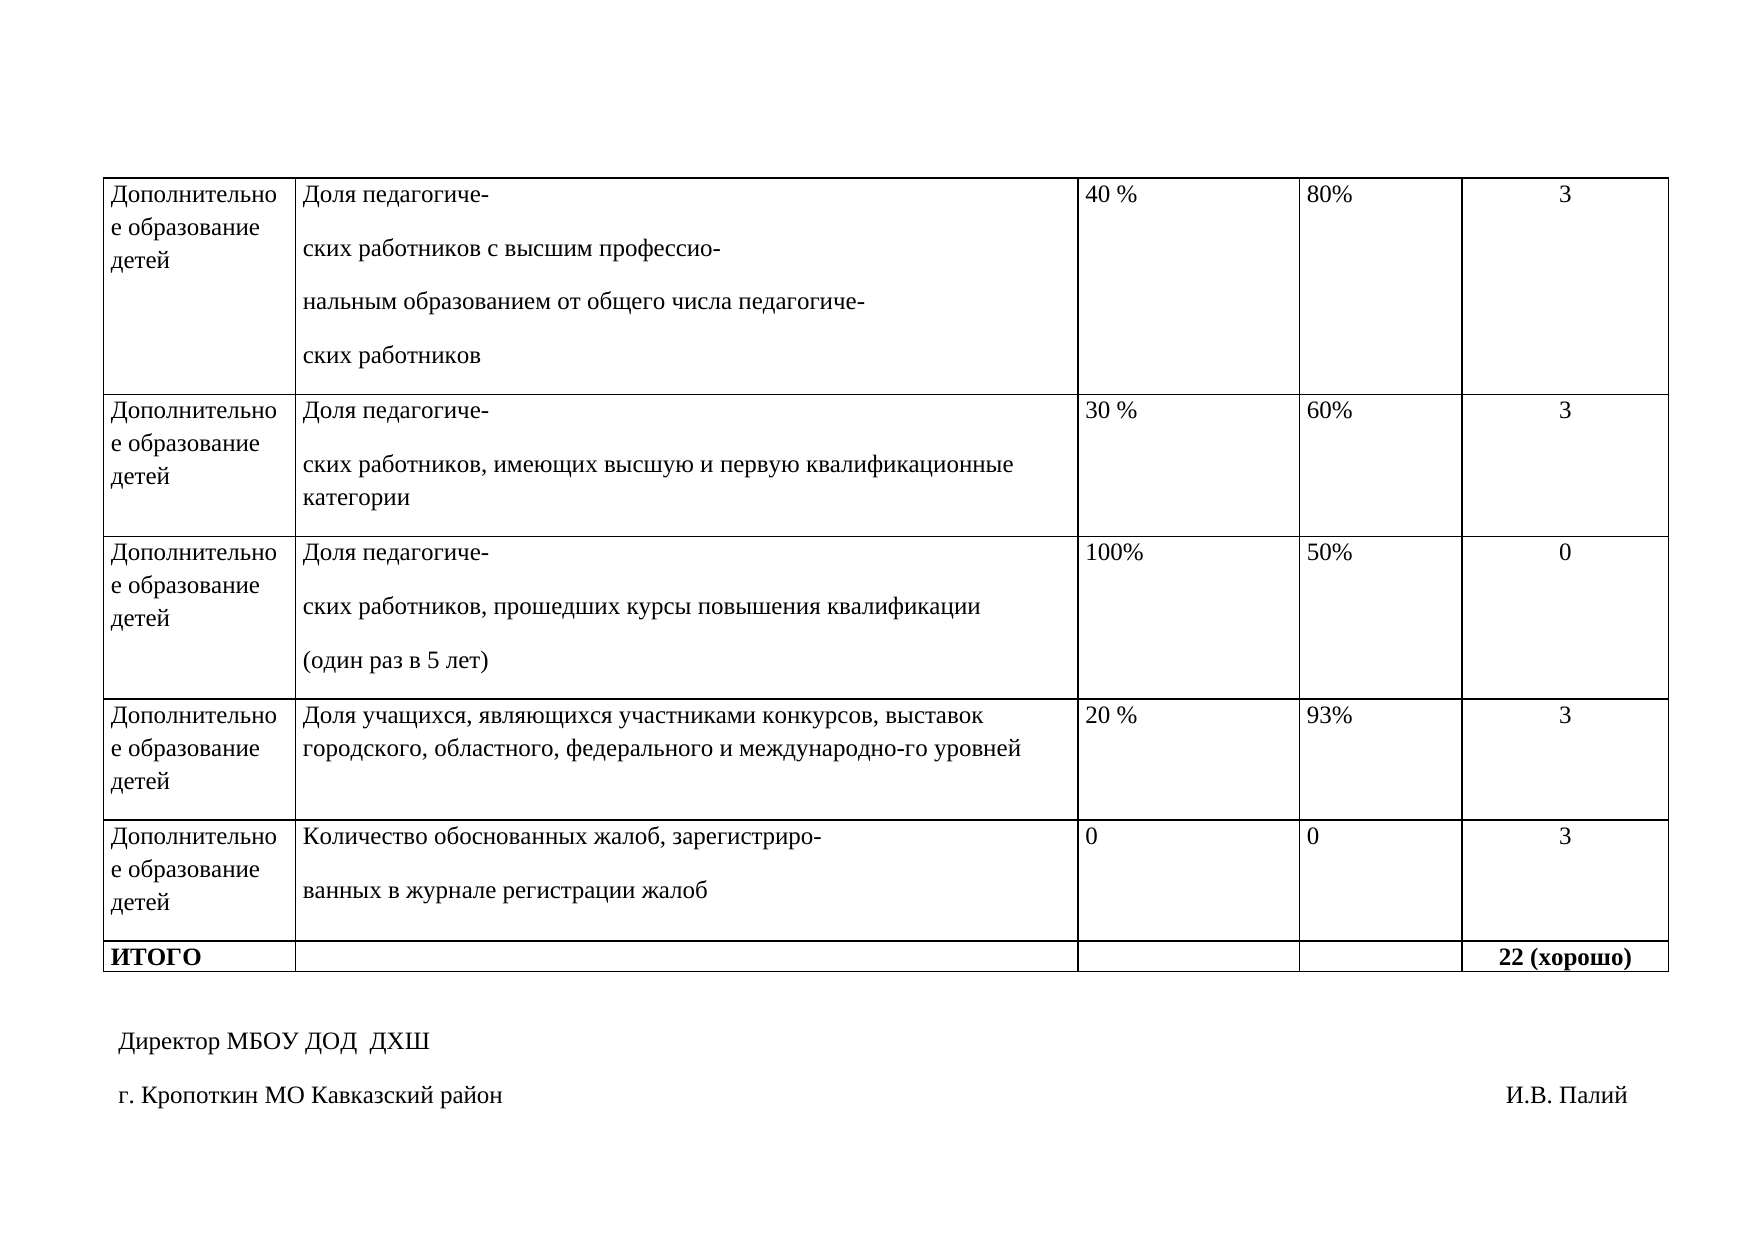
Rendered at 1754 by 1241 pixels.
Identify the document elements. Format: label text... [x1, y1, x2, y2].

table_cell 22 (хорошо) [1463, 942, 1668, 971]
table_cell 0 [1463, 537, 1668, 698]
table_cell Дополнительное образование детей [104, 700, 295, 819]
table_cell 60% [1300, 395, 1461, 536]
table_cell Доля учащихся, являющихся участниками конкурсов, выставок городского, областного, федерального и международно-го уровней [296, 700, 1077, 819]
table_cell 3 [1463, 395, 1668, 536]
table_cell 20 % [1079, 700, 1299, 819]
table_cell 30 % [1079, 395, 1299, 536]
table_cell 3 [1463, 179, 1668, 394]
table_cell Дополнительное образование детей [104, 821, 295, 940]
table_cell 50% [1300, 537, 1461, 698]
table_cell 80% [1300, 179, 1461, 394]
table_cell 3 [1463, 700, 1668, 819]
table_cell 100% [1079, 537, 1299, 698]
text г. Кропоткин МО Кавказский район И.В. Палий [118, 1080, 1636, 1109]
table_cell Дополнительное образование детей [104, 537, 295, 698]
table_cell Доля педагогиче- ских работников, имеющих высшую и первую квалификационные категории [296, 395, 1077, 536]
table_cell Дополнительное образование детей [104, 395, 295, 536]
table_cell 40 % [1079, 179, 1299, 394]
table_cell ИТОГО [104, 942, 295, 971]
table_cell 3 [1463, 821, 1668, 940]
text Директор МБОУ ДОД ДХШ [118, 1026, 1636, 1055]
table_cell 93% [1300, 700, 1461, 819]
table_cell Количество обоснованных жалоб, зарегистриро- ванных в журнале регистрации жалоб [296, 821, 1077, 940]
table_cell Доля педагогиче- ских работников, прошедших курсы повышения квалификации (один раз в 5 лет) [296, 537, 1077, 698]
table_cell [104, 179, 295, 394]
table_cell [1079, 942, 1299, 971]
table_cell 0 [1079, 821, 1299, 940]
table_cell [1300, 942, 1461, 971]
table_cell 0 [1300, 821, 1461, 940]
table_cell [296, 942, 1077, 971]
table_cell Доля педагогиче- ских работников с высшим профессио- нальным образованием от общего числа педагогиче- ских работников [296, 179, 1077, 394]
